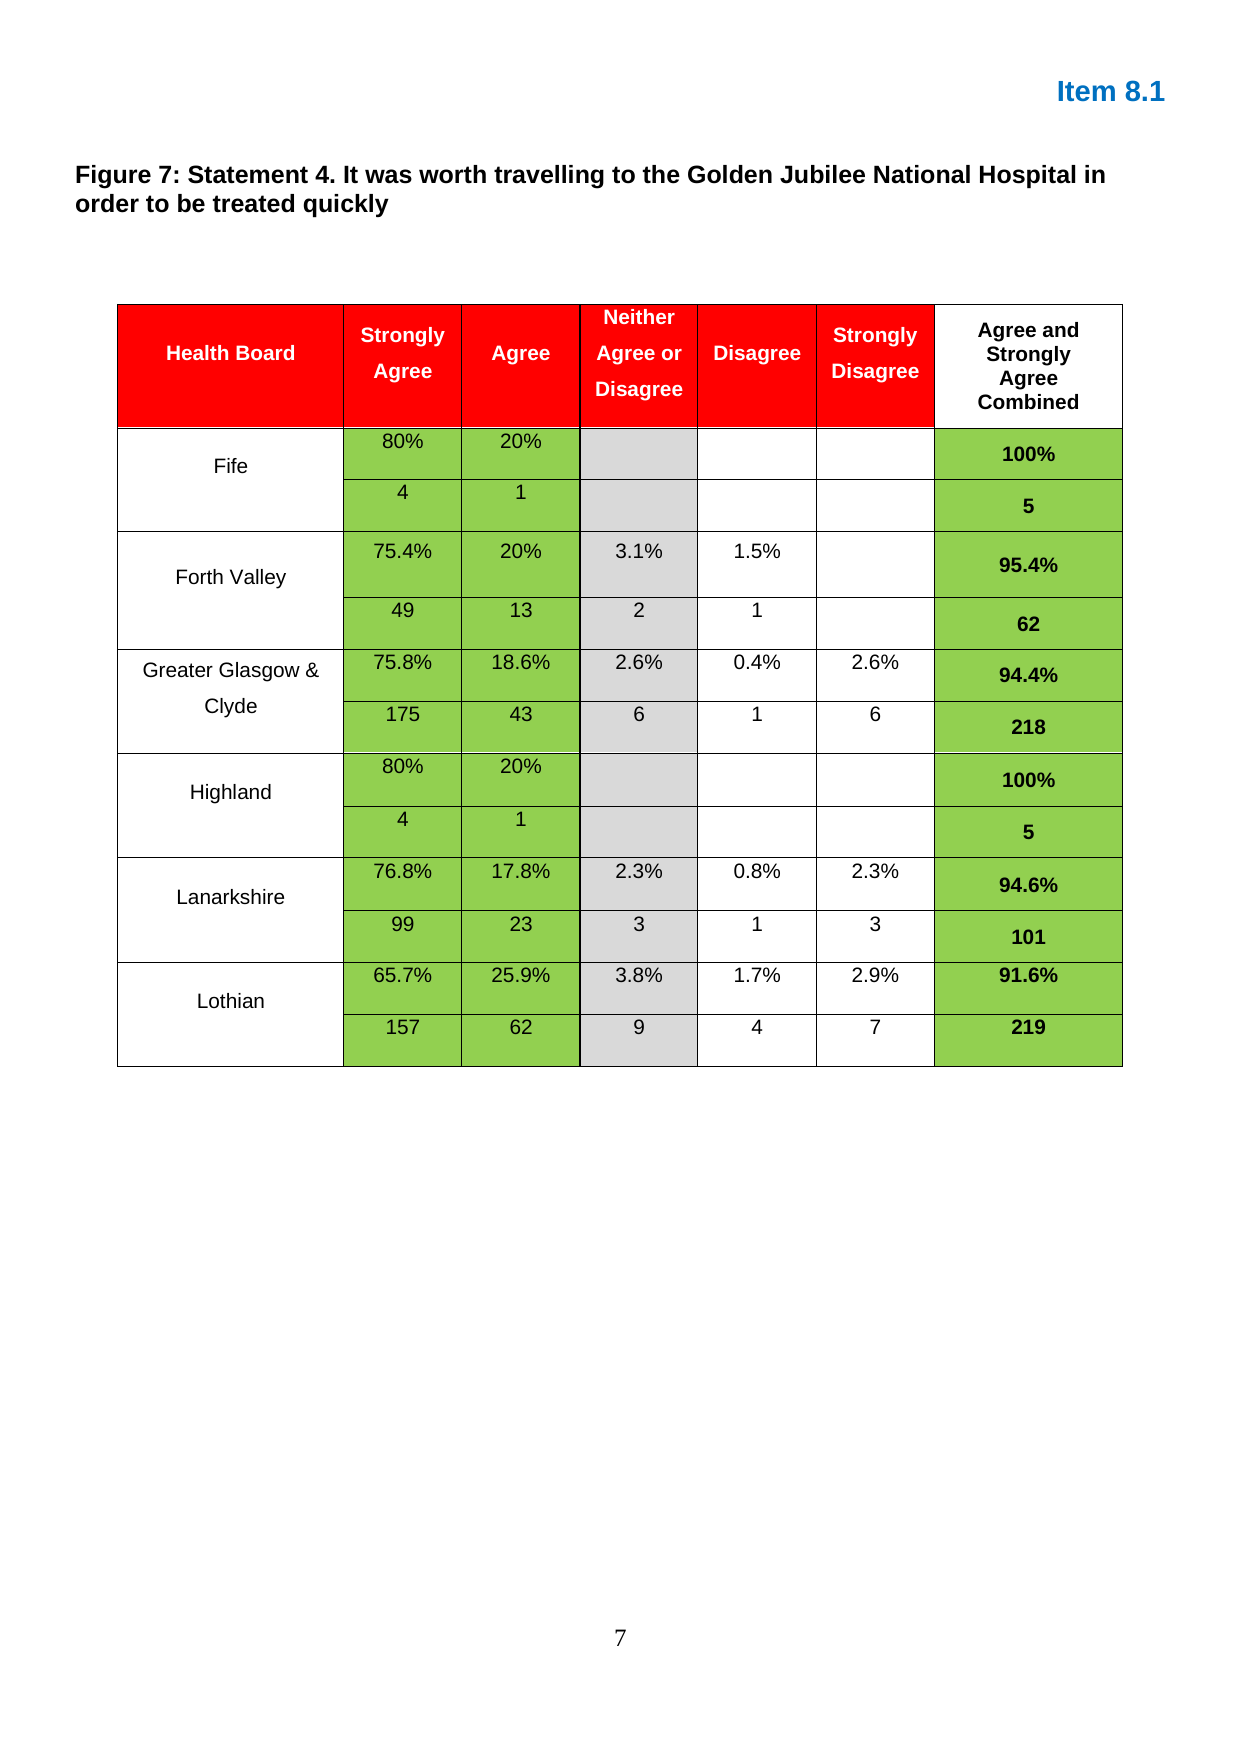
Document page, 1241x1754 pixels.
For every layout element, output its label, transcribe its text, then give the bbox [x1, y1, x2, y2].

table_cell 65.7% [344, 963, 461, 1014]
text Figure 7: Statement 4. It was worth travelling to the Golden Jubilee National Hospital in order to be treated quickly [75, 160, 1165, 217]
table_cell Lothian [118, 963, 343, 1066]
table_cell 23 [462, 911, 579, 962]
table_cell 1 [698, 702, 816, 752]
table_cell 218 [935, 702, 1122, 752]
table_cell 2 [581, 598, 697, 649]
table_header Agree [462, 305, 579, 427]
table_cell 75.4% [344, 532, 461, 597]
table_cell 20% [462, 532, 579, 597]
table_cell 18.6% [462, 650, 579, 701]
table_cell [817, 429, 934, 479]
table_cell 101 [935, 911, 1122, 962]
table_cell 62 [935, 598, 1122, 649]
table_cell 2.6% [817, 650, 934, 701]
table_cell [817, 598, 934, 649]
table_header Neither Agree or Disagree [581, 305, 697, 427]
table_cell [817, 754, 934, 806]
table_cell Lanarkshire [118, 858, 343, 962]
table_header Strongly Disagree [817, 305, 934, 427]
table_cell 3.1% [581, 532, 697, 597]
table_cell 1 [462, 480, 579, 531]
table_cell 5 [935, 807, 1122, 857]
table_cell 7 [817, 1015, 934, 1066]
table_cell 62 [462, 1015, 579, 1066]
table_cell [581, 429, 697, 479]
table_cell 20% [462, 754, 579, 806]
table_cell 100% [935, 429, 1122, 479]
table_cell 43 [462, 702, 579, 752]
table_cell [817, 807, 934, 857]
table_cell 1.7% [698, 963, 816, 1014]
table_cell 91.6% [935, 963, 1122, 1014]
table_cell Highland [118, 754, 343, 857]
table_header Disagree [698, 305, 816, 427]
table_cell [698, 480, 816, 531]
table_cell [698, 754, 816, 806]
table_cell 1 [698, 598, 816, 649]
table_cell 2.6% [581, 650, 697, 701]
table_cell 0.8% [698, 858, 816, 910]
table_cell 0.4% [698, 650, 816, 701]
table_cell 80% [344, 429, 461, 479]
table_cell 25.9% [462, 963, 579, 1014]
table_cell 13 [462, 598, 579, 649]
table_cell [581, 807, 697, 857]
table_cell 6 [817, 702, 934, 752]
table_cell [817, 480, 934, 531]
table_header Health Board [118, 305, 343, 427]
table_cell 157 [344, 1015, 461, 1066]
table_cell 20% [462, 429, 579, 479]
table_cell 4 [344, 807, 461, 857]
table_cell 1.5% [698, 532, 816, 597]
table_cell 49 [344, 598, 461, 649]
table_cell [581, 754, 697, 806]
table_cell 75.8% [344, 650, 461, 701]
table_cell 80% [344, 754, 461, 806]
table_cell Greater Glasgow & Clyde [118, 650, 343, 752]
table_cell 17.8% [462, 858, 579, 910]
table_cell [698, 429, 816, 479]
table_cell [817, 532, 934, 597]
table_cell 1 [462, 807, 579, 857]
table_cell 219 [935, 1015, 1122, 1066]
table_cell 2.9% [817, 963, 934, 1014]
table_cell Forth Valley [118, 532, 343, 649]
table_cell 3 [581, 911, 697, 962]
table_cell 3.8% [581, 963, 697, 1014]
table_cell 99 [344, 911, 461, 962]
table_cell 6 [581, 702, 697, 752]
table_cell 95.4% [935, 532, 1122, 597]
table_cell 1 [698, 911, 816, 962]
table_cell 175 [344, 702, 461, 752]
table_cell 76.8% [344, 858, 461, 910]
table_cell 3 [817, 911, 934, 962]
table_cell Fife [118, 429, 343, 531]
table_cell 9 [581, 1015, 697, 1066]
table_cell 100% [935, 754, 1122, 806]
table_cell 5 [935, 480, 1122, 531]
table_cell 94.6% [935, 858, 1122, 910]
table_cell 94.4% [935, 650, 1122, 701]
table_cell 2.3% [581, 858, 697, 910]
table_header Agree and Strongly Agree Combined [935, 305, 1122, 427]
table_cell 2.3% [817, 858, 934, 910]
table_cell [698, 807, 816, 857]
table_cell 4 [344, 480, 461, 531]
table_header Strongly Agree [344, 305, 461, 427]
table_cell [581, 480, 697, 531]
table_cell 4 [698, 1015, 816, 1066]
